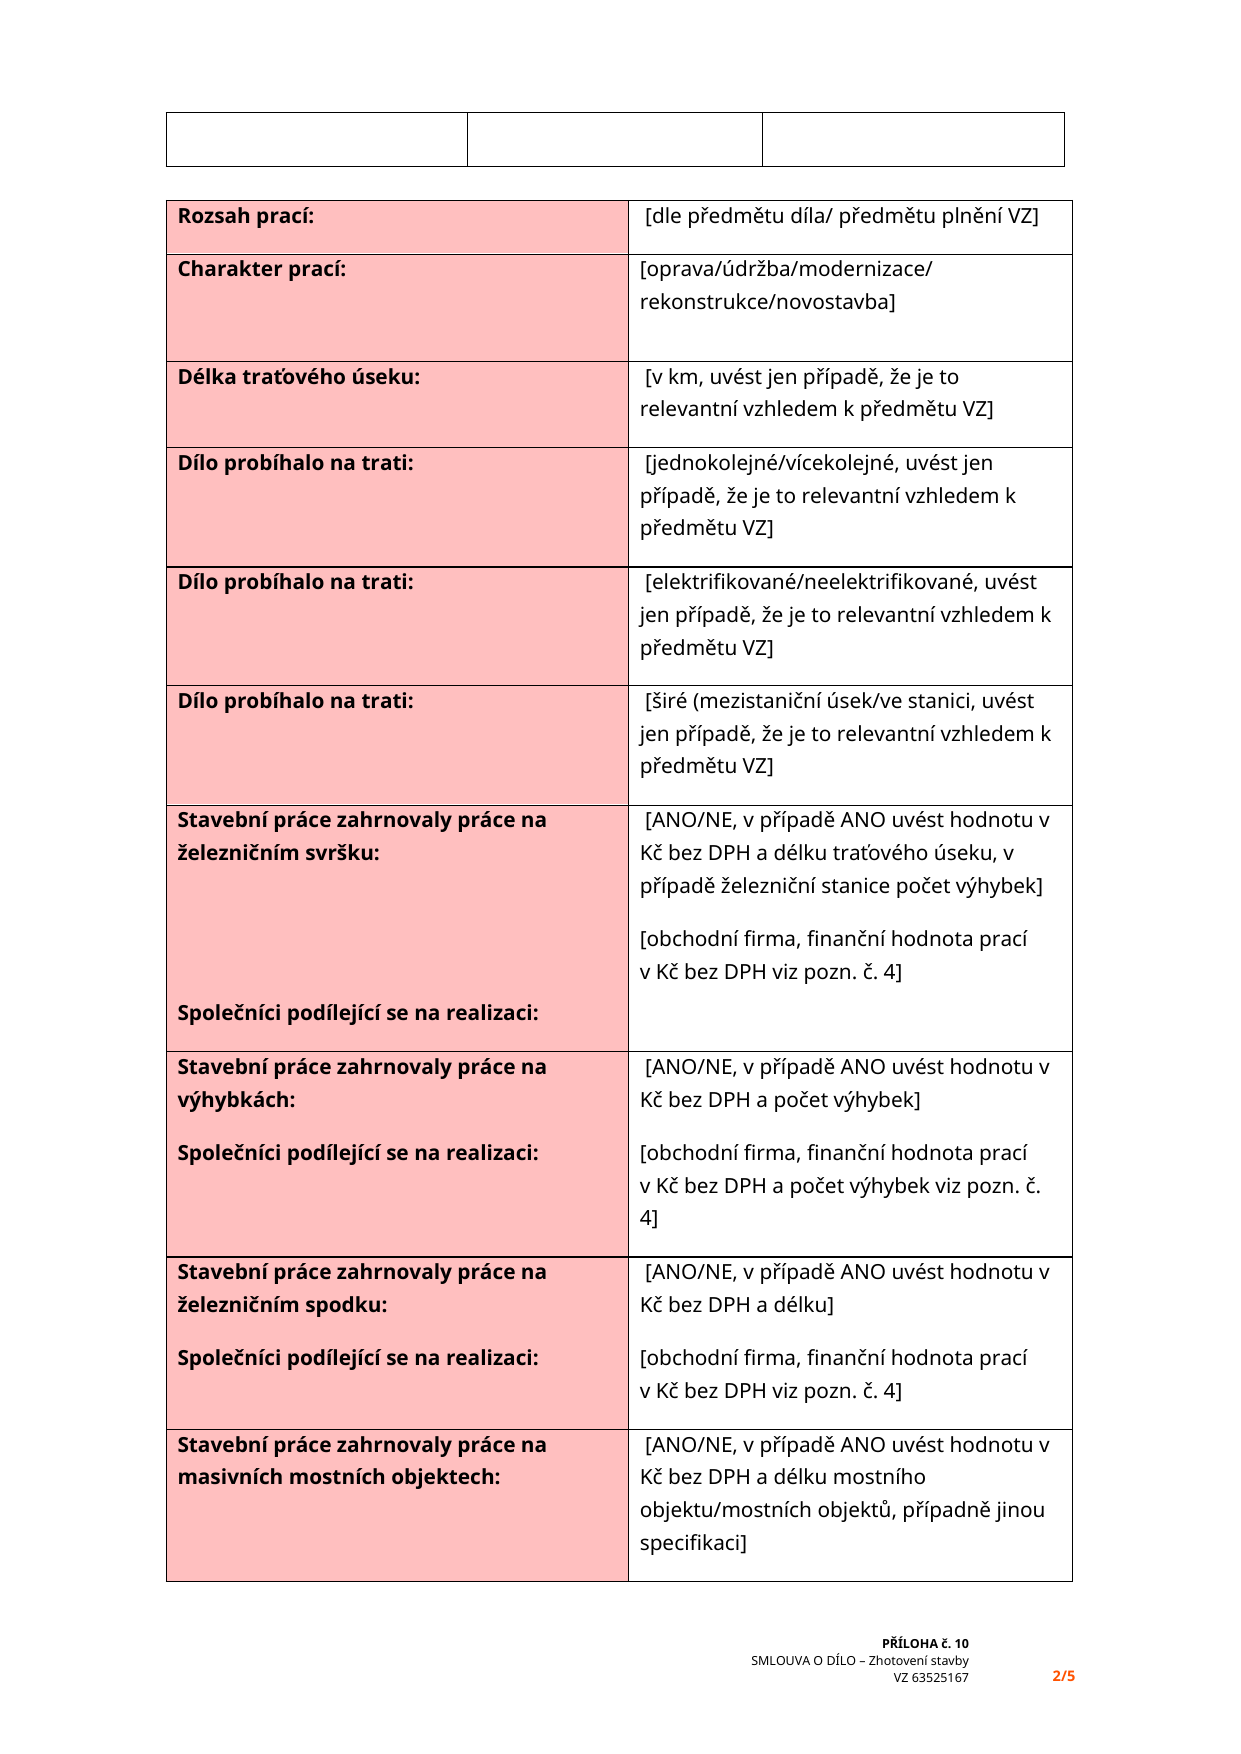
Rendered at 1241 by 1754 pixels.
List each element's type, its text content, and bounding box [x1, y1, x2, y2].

table_cell [ANO/NE, v případě ANO uvést hodnotu v Kč bez DPH a délku] [obchodní firma, finanční hodnota prací v Kč bez DPH viz pozn. č. 4] [629, 1258, 1072, 1429]
table_cell Stavební práce zahrnovaly práce na železničním svršku: Společníci podílející se na realizaci: [167, 806, 628, 1051]
table_cell [468, 113, 762, 166]
table_cell [oprava/údržba/modernizace/rekonstrukce/novostavba] [629, 255, 1072, 361]
table_header Rozsah prací: [167, 201, 628, 253]
table_header [dle předmětu díla/ předmětu plnění VZ] [629, 201, 1072, 253]
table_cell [167, 1430, 628, 1581]
table_cell Dílo probíhalo na trati: [167, 686, 628, 804]
table_cell Stavební práce zahrnovaly práce na výhybkách: Společníci podílející se na realizaci: [167, 1052, 628, 1256]
table_cell [ANO/NE, v případě ANO uvést hodnotu v Kč bez DPH a počet výhybek] [obchodní firma, finanční hodnota prací v Kč bez DPH a počet výhybek viz pozn. č. 4] [629, 1052, 1072, 1256]
table_cell [ANO/NE, v případě ANO uvést hodnotu v Kč bez DPH a délku traťového úseku, v případě železniční stanice počet výhybek] [obchodní firma, finanční hodnota prací v Kč bez DPH viz pozn. č. 4] [629, 806, 1072, 1051]
table_cell Dílo probíhalo na trati: [167, 448, 628, 566]
table_cell Délka traťového úseku: [167, 362, 628, 447]
table_cell [širé (mezistaniční úsek/ve stanici, uvést jen případě, že je to relevantní vzhledem k předmětu VZ] [629, 686, 1072, 804]
table_cell [167, 113, 467, 166]
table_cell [629, 1430, 1072, 1581]
table_cell Stavební práce zahrnovaly práce na železničním spodku: Společníci podílející se na realizaci: [167, 1258, 628, 1429]
table_cell Dílo probíhalo na trati: [167, 568, 628, 685]
table_cell [763, 113, 1064, 166]
table_cell [v km, uvést jen případě, že je to relevantní vzhledem k předmětu VZ] [629, 362, 1072, 447]
table_cell Charakter prací: [167, 255, 628, 361]
table_cell [elektrifikované/neelektrifikované, uvést jen případě, že je to relevantní vzhledem k předmětu VZ] [629, 568, 1072, 685]
table_cell [jednokolejné/vícekolejné, uvést jen případě, že je to relevantní vzhledem k předmětu VZ] [629, 448, 1072, 566]
